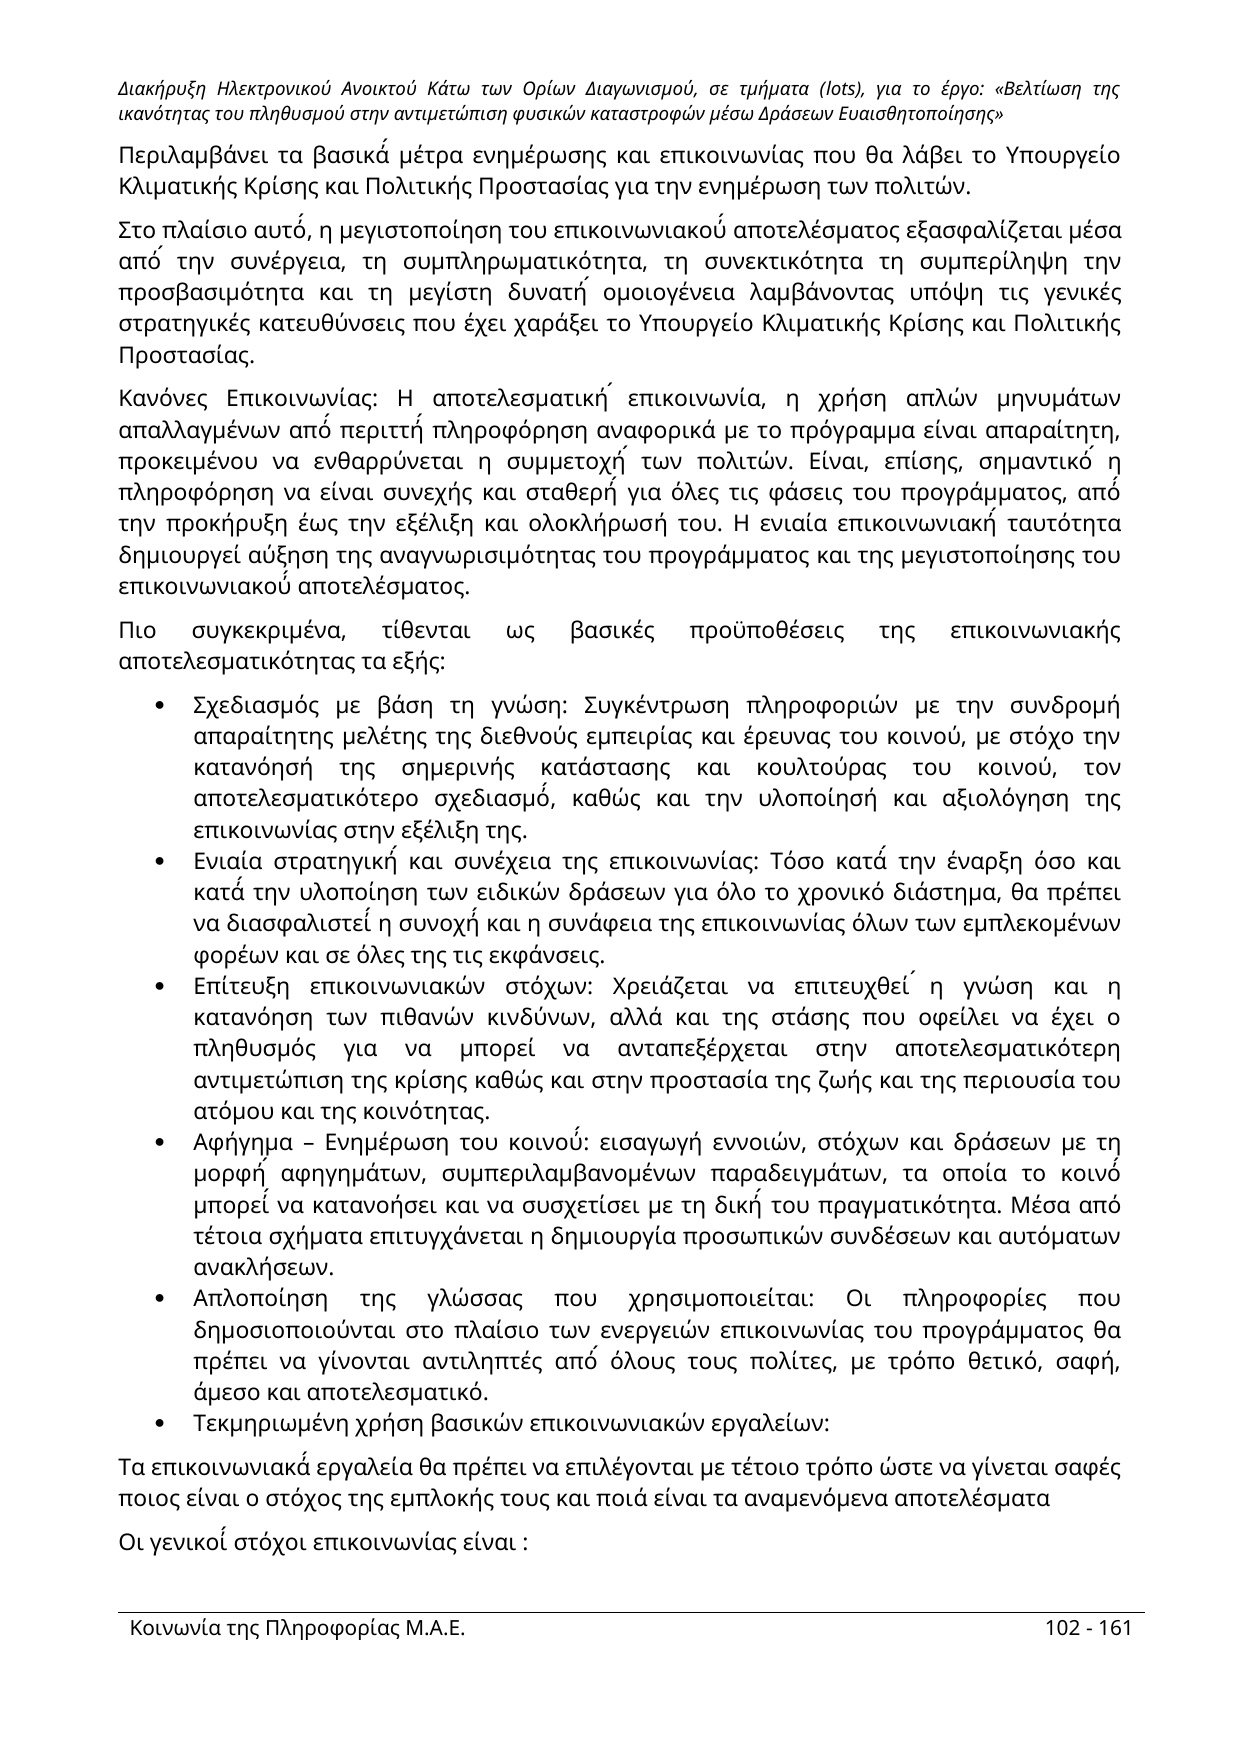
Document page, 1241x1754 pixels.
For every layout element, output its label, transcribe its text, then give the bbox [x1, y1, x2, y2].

text Κανόνες Επικοινωνίας: Η αποτελεσματική́ επικοινωνία, η χρήση απλών μηνυμάτων απαλλαγμένων από́ περιττή́ πληροφόρηση αναφορικά με το πρόγραμμα είναι απαραίτητη, προκειμένου να ενθαρρύνεται η συμμετοχή́ των πολιτών. Είναι, επίσης, σημαντικό́ η πληροφόρηση να είναι συνεχής και σταθερή́ για όλες τις φάσεις του προγράμματος, από́ την προκήρυξη έως την εξέλιξη και ολοκλήρωσή του. Η ενιαία επικοινωνιακή́ ταυτότητα δημιουργεί αύξηση της αναγνωρισιμότητας του προγράμματος και της μεγιστοποίησης του επικοινωνιακού́ αποτελέσματος. [118, 382, 1122, 601]
list Ενιαία στρατηγική́ και συνέχεια της επικοινωνίας: Τόσο κατά́ την έναρξη όσο και κατά́ την υλοποίηση των ειδικών δράσεων για όλο το χρονικό διάστημα, θα πρέπει να διασφαλιστεί́ η συνοχή́ και η συνάφεια της επικοινωνίας όλων των εμπλεκομένων φορέων και σε όλες της τις εκφάνσεις. [156, 845, 1122, 970]
list Επίτευξη επικοινωνιακών στόχων: Χρειάζεται να επιτευχθεί́ η γνώση και η κατανόηση των πιθανών κινδύνων, αλλά και της στάσης που οφείλει να έχει ο πληθυσμός για να μπορεί να ανταπεξέρχεται στην αποτελεσματικότερη αντιμετώπιση της κρίσης καθώς και στην προστασία της ζωής και της περιουσία του ατόμου και της κοινότητας. [156, 970, 1122, 1126]
text Πιο συγκεκριμένα, τίθενται ως βασικές προϋποθέσεις της επικοινωνιακής αποτελεσματικότητας τα εξής: [118, 613, 1122, 676]
list Αφήγημα – Ενημέρωση του κοινού́: εισαγωγή εννοιών, στόχων και δράσεων με τη μορφή́ αφηγημάτων, συμπεριλαμβανομένων παραδειγμάτων, τα οποία το κοινό́ μπορεί́ να κατανοήσει και να συσχετίσει με τη δική́ του πραγματικότητα. Μέσα από τέτοια σχήματα επιτυγχάνεται η δημιουργία προσωπικών συνδέσεων και αυτόματων ανακλήσεων. [156, 1126, 1122, 1282]
list Σχεδιασμός με βάση τη γνώση: Συγκέντρωση πληροφοριών με την συνδρομή απαραίτητης μελέτης της διεθνούς εμπειρίας και έρευνας του κοινού, με στόχο την κατανόησή της σημερινής κατάστασης και κουλτούρας του κοινού, τον αποτελεσματικότερο σχεδιασμό́, καθώς και την υλοποίησή και αξιολόγηση της επικοινωνίας στην εξέλιξη της. [156, 688, 1122, 845]
text Περιλαμβάνει τα βασικά́ μέτρα ενημέρωσης και επικοινωνίας που θα λάβει το Υπουργείο Κλιματικής Κρίσης και Πολιτικής Προστασίας για την ενημέρωση των πολιτών. [118, 138, 1122, 201]
list Απλοποίηση της γλώσσας που χρησιμοποιείται: Οι πληροφορίες που δημοσιοποιούνται στο πλαίσιο των ενεργειών επικοινωνίας του προγράμματος θα πρέπει να γίνονται αντιληπτές από́ όλους τους πολίτες, με τρόπο θετικό, σαφή, άμεσο και αποτελεσματικό. [156, 1282, 1122, 1407]
list Τεκμηριωμένη χρήση βασικών επικοινωνιακών εργαλείων: [156, 1407, 1122, 1438]
text Στο πλαίσιο αυτό́, η μεγιστοποίηση του επικοινωνιακού́ αποτελέσματος εξασφαλίζεται μέσα από́ την συνέργεια, τη συμπληρωματικότητα, τη συνεκτικότητα τη συμπερίληψη την προσβασιμότητα και τη μεγίστη δυνατή́ ομοιογένεια λαμβάνοντας υπόψη τις γενικές στρατηγικές κατευθύνσεις που έχει χαράξει το Υπουργείο Κλιματικής Κρίσης και Πολιτικής Προστασίας. [118, 213, 1122, 370]
text Οι γενικοί́ στόχοι επικοινωνίας είναι : [118, 1526, 1122, 1557]
text Τα επικοινωνιακά́ εργαλεία θα πρέπει να επιλέγονται με τέτοιο τρόπο ώστε να γίνεται σαφές ποιος είναι ο στόχος της εμπλοκής τους και ποιά είναι τα αναμενόμενα αποτελέσματα [118, 1451, 1122, 1513]
